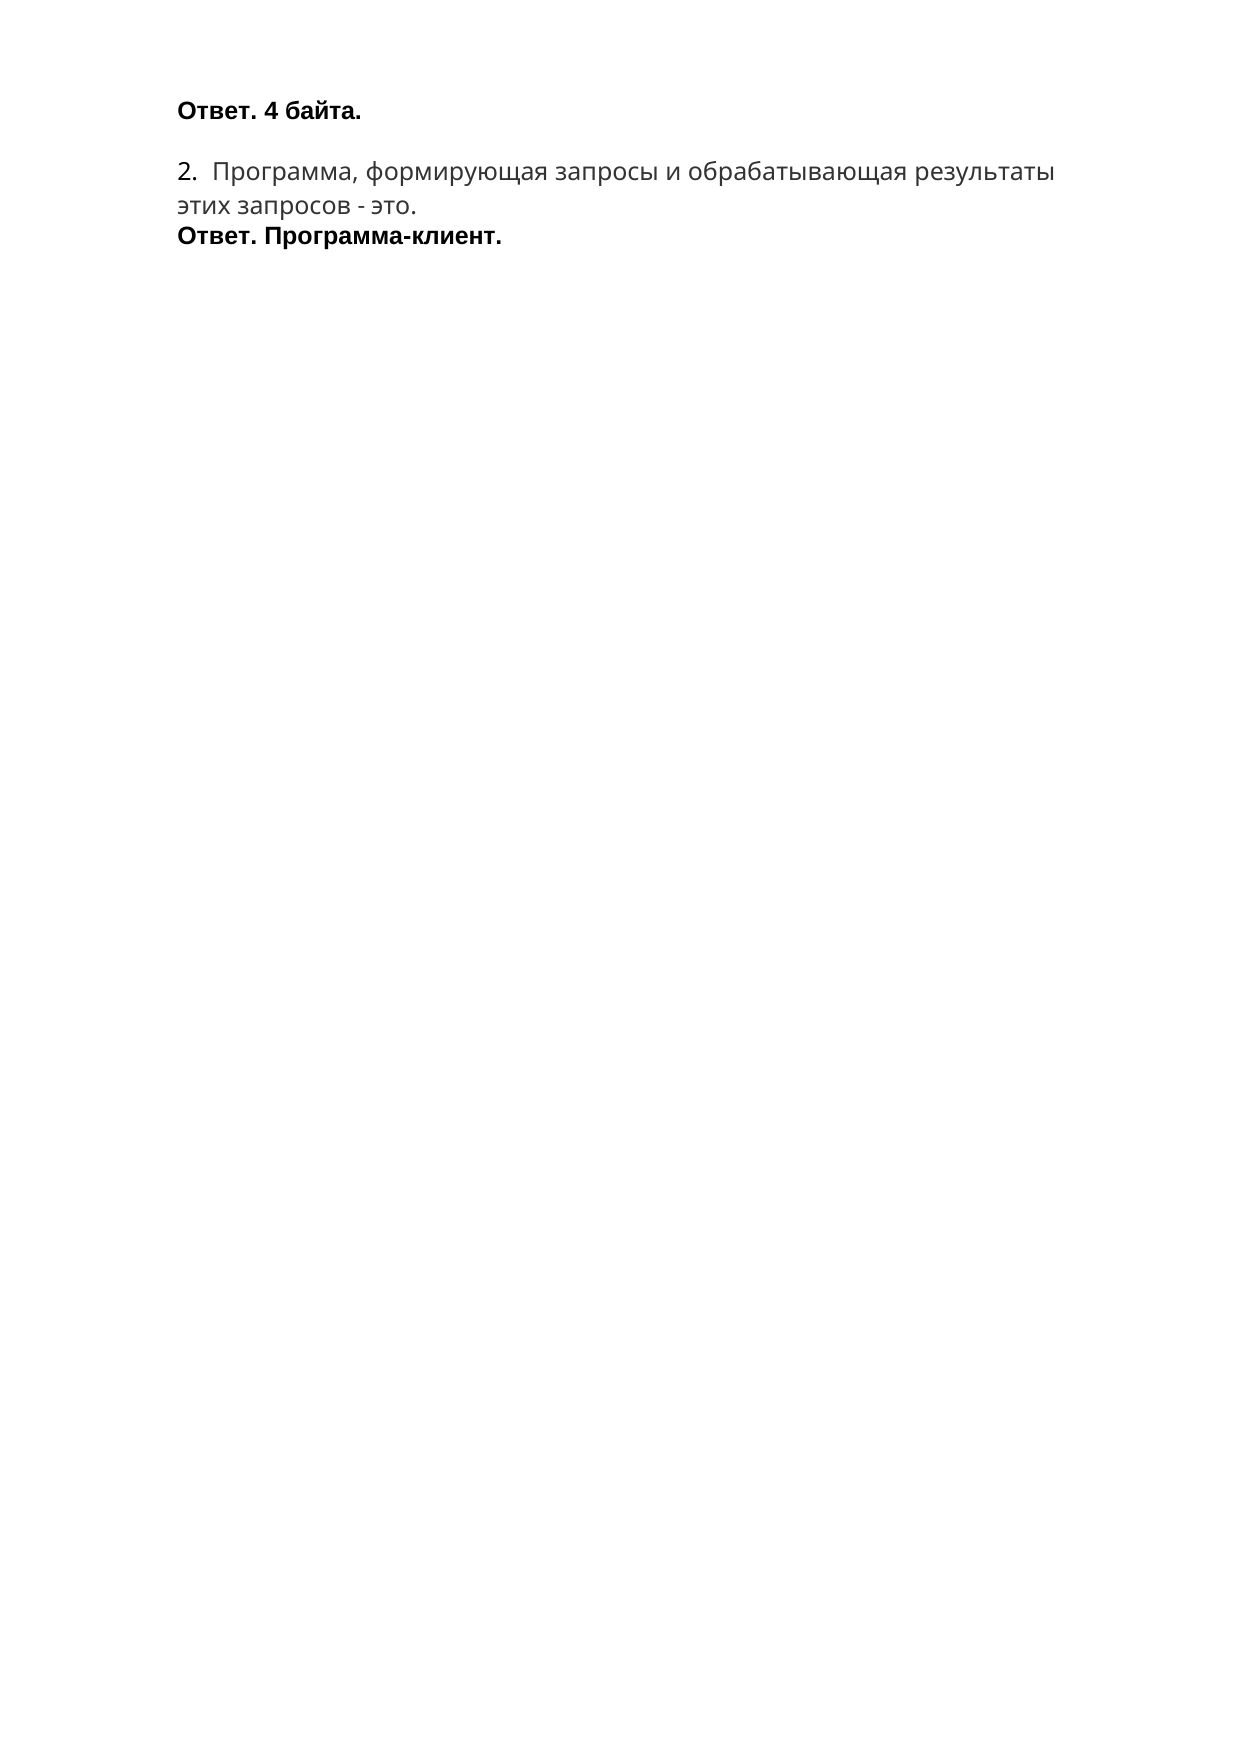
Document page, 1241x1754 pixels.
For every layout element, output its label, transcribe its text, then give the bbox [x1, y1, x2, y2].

text Ответ. Программа-клиент. [177, 221, 1196, 250]
text Ответ. 4 байта. [177, 96, 1196, 124]
list Программа, формирующая запросы и обрабатывающая результаты этих запросов - это. [177, 153, 1068, 221]
